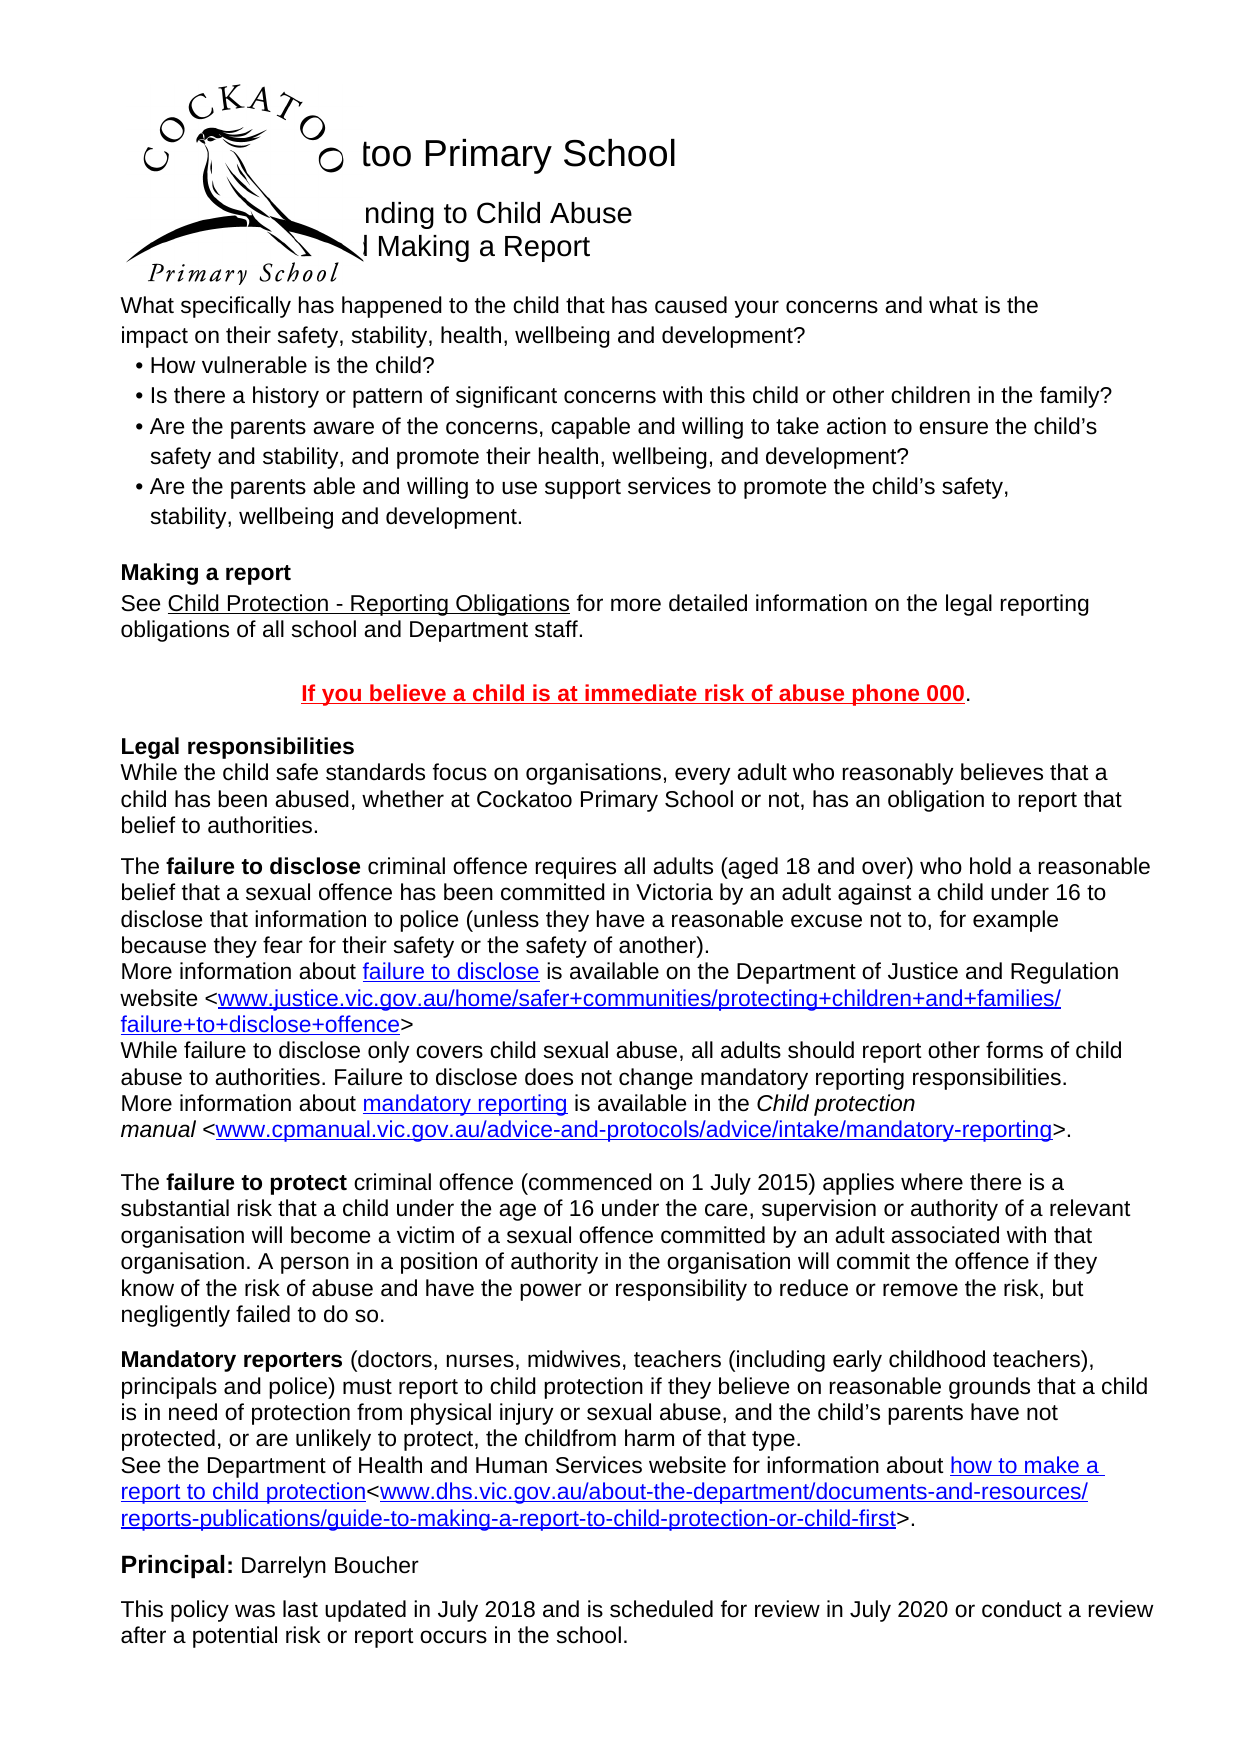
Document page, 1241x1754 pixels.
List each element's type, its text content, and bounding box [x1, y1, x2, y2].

text The failure to disclose criminal offence requires all adults (aged 18 and over) who hold a reasonable belief that a sexual offence has been committed in Victoria by an adult against a child under 16 to disclose that information to police (unless they have a reasonable excuse not to, for example because they fear for their safety or the safety of another). [120, 853, 1152, 958]
text • Are the parents able and willing to use support services to promote the child’s safety, [135, 473, 1152, 499]
text stability, wellbeing and development. [150, 503, 1152, 529]
text More information about failure to disclose is available on the Department of Justice and Regulation website <www.justice.vic.gov.au/home/safer+communities/protecting+children+and+families/failure+to+disclose+offence> [120, 958, 1152, 1037]
text The failure to protect criminal offence (commenced on 1 July 2015) applies where there is a substantial risk that a child under the age of 16 under the care, supervision or authority of a relevant organisation will become a victim of a sexual offence committed by an adult associated with that organisation. A person in a position of authority in the organisation will commit the offence if they know of the risk of abuse and have the power or responsibility to reduce or remove the risk, but negligently failed to do so. [120, 1169, 1152, 1327]
text • Are the parents aware of the concerns, capable and willing to take action to ensure the child’s [135, 413, 1216, 439]
text While failure to disclose only covers child sexual abuse, all adults should report other forms of child abuse to authorities. Failure to disclose does not change mandatory reporting responsibilities. [120, 1037, 1152, 1090]
text This policy was last updated in July 2018 and is scheduled for review in July 2020 or conduct a review after a potential risk or report occurs in the school. [120, 1596, 1201, 1648]
text While the child safe standards focus on organisations, every adult who reasonably believes that a child has been abused, whether at Cockatoo Primary School or not, has an obligation to report that belief to authorities. [120, 759, 1152, 838]
text safety and stability, and promote their health, wellbeing, and development? [150, 443, 1152, 469]
text See Child Protection - Reporting Obligations for more detailed information on the legal reporting obligations of all school and Department staff. [120, 590, 1152, 643]
text • How vulnerable is the child? [135, 352, 1152, 378]
text If you believe a child is at immediate risk of abuse phone 000. [120, 680, 1152, 707]
picture [126, 84, 364, 285]
text impact on their safety, stability, health, wellbeing and development? [120, 322, 1152, 348]
text Principal: Darrelyn Boucher [120, 1550, 1152, 1579]
text More information about mandatory reporting is available in the Child protection manual <www.cpmanual.vic.gov.au/advice-and-protocols/advice/intake/mandatory-reporting>. [120, 1090, 1152, 1143]
text Mandatory reporters (doctors, nurses, midwives, teachers (including early childhood teachers), principals and police) must report to child protection if they believe on reasonable grounds that a child is in need of protection from physical injury or sexual abuse, and the child’s parents have not protected, or are unlikely to protect, the childfrom harm of that type. [120, 1346, 1152, 1452]
text What specifically has happened to the child that has caused your concerns and what is the [120, 292, 1152, 318]
text See the Department of Health and Human Services website for information about how to make a report to child protection<www.dhs.vic.gov.au/about-the-department/documents-and-resources/reports-publications/guide-to-making-a-report-to-child-protection-or-child-first>. [120, 1452, 1152, 1531]
text Making a report [120, 559, 1152, 585]
text Legal responsibilities [120, 733, 1152, 759]
text • Is there a history or pattern of significant concerns with this child or other children in the family? [135, 382, 1186, 409]
